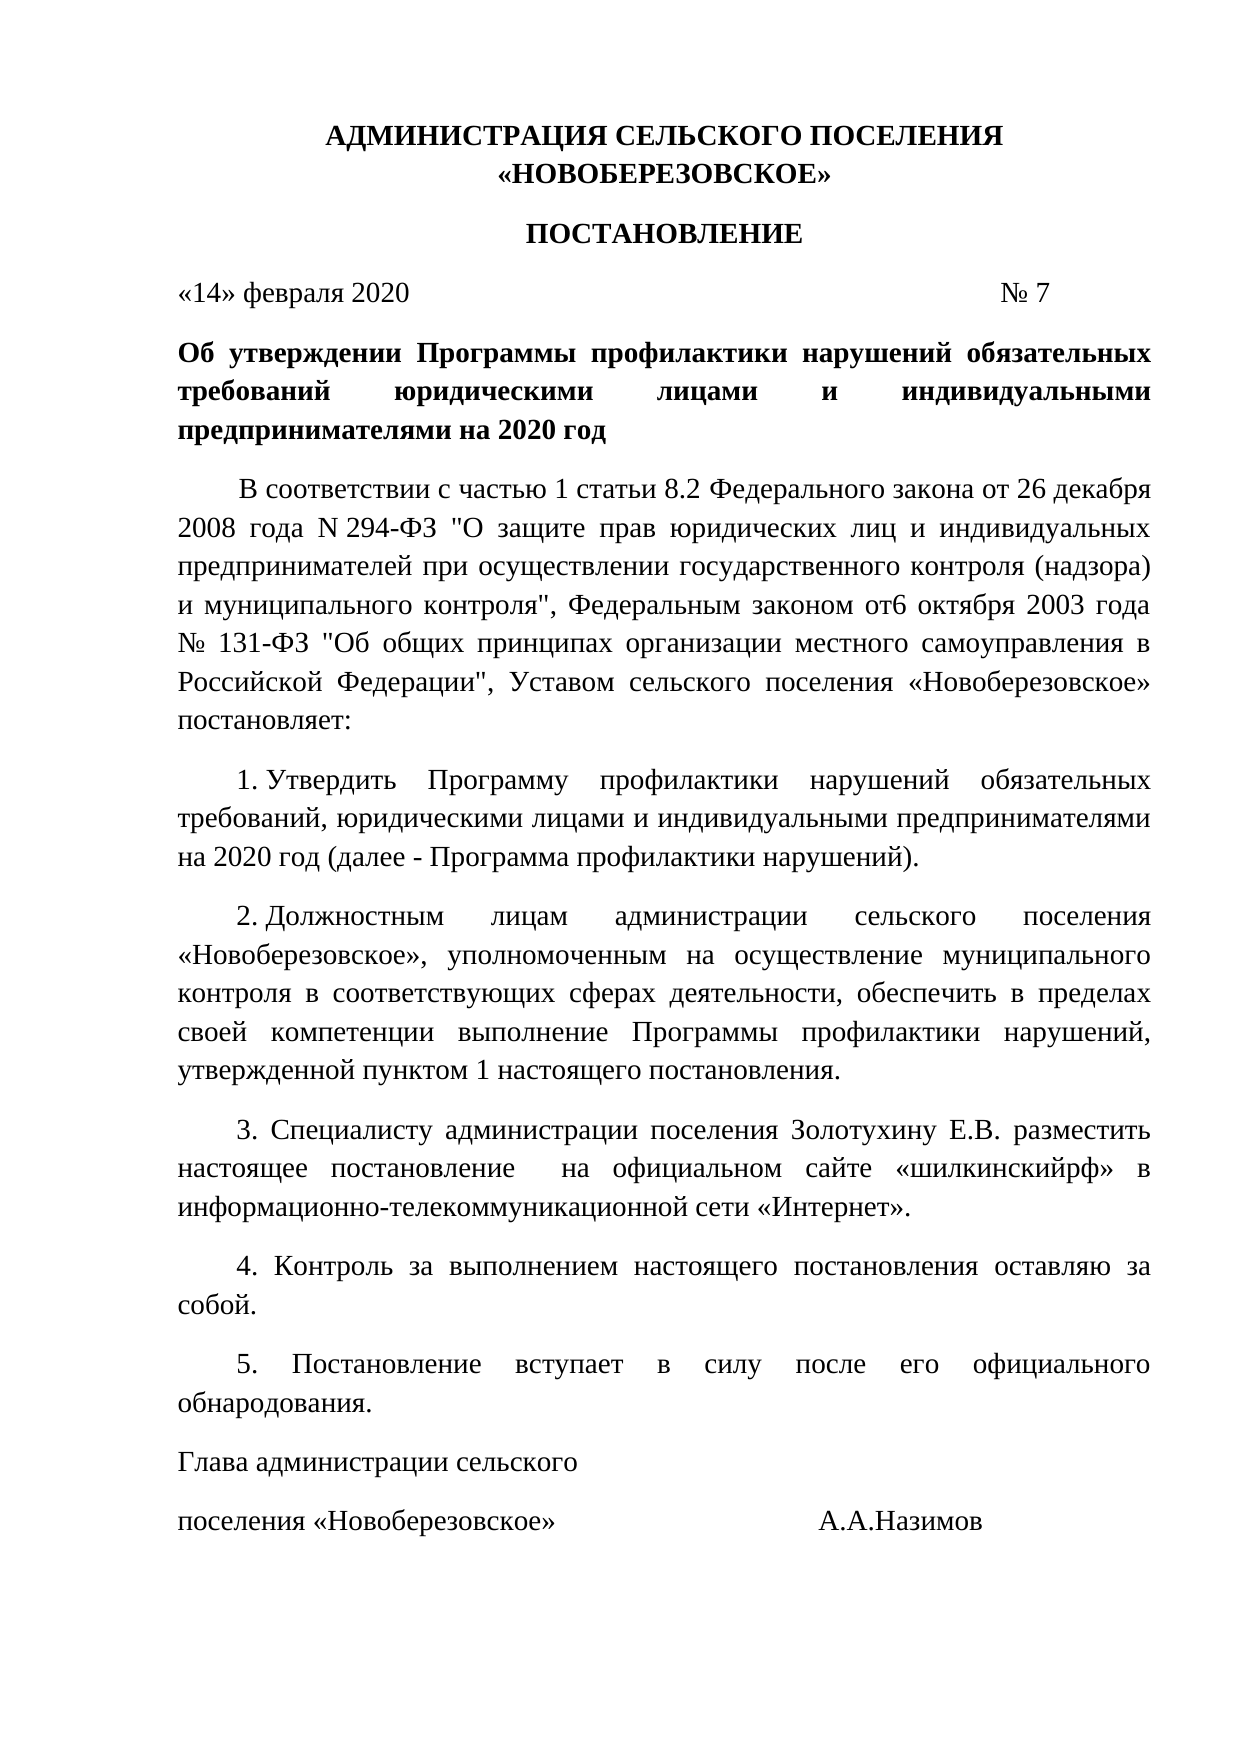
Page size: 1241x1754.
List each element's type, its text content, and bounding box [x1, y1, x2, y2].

text 1. Утвердить Программу профилактики нарушений обязательных требований, юридическими лицами и индивидуальными предпринимателями на 2020 год (далее - Программа профилактики нарушений). [177, 762, 1152, 872]
text АДМИНИСТРАЦИЯ СЕЛЬСКОГО ПОСЕЛЕНИЯ «НОВОБЕРЕЗОВСКОЕ» [177, 118, 1152, 190]
text поселения «Новоберезовское» А.А.Назимов [177, 1503, 1152, 1537]
text В соответствии с частью 1 статьи 8.2 Федерального закона от 26 декабря 2008 года N 294-ФЗ "О защите прав юридических лиц и индивидуальных предпринимателей при осуществлении государственного контроля (надзора) и муниципального контроля", Федеральным законом от6 октября 2003 года № 131-ФЗ "Об общих принципах организации местного самоуправления в Российской Федерации", Уставом сельского поселения «Новоберезовское» постановляет: [177, 471, 1152, 736]
text 5. Постановление вступает в силу после его официального обнародования. [177, 1346, 1152, 1418]
text Глава администрации сельского [177, 1444, 1152, 1478]
text ПОСТАНОВЛЕНИЕ [177, 216, 1152, 249]
text Об утверждении Программы профилактики нарушений обязательных требований юридическими лицами и индивидуальными предпринимателями на 2020 год [177, 335, 1152, 445]
text 4. Контроль за выполнением настоящего постановления оставляю за собой. [177, 1248, 1152, 1320]
text 3. Специалисту администрации поселения Золотухину Е.В. разместить настоящее постановление на официальном сайте «шилкинскийрф» в информационно-телекоммуникационной сети «Интернет». [177, 1112, 1152, 1222]
text «14» февраля 2020 № 7 [177, 275, 1152, 309]
text 2. Должностным лицам администрации сельского поселения «Новоберезовское», уполномоченным на осуществление муниципального контроля в соответствующих сферах деятельности, обеспечить в пределах своей компетенции выполнение Программы профилактики нарушений, утвержденной пунктом 1 настоящего постановления. [177, 898, 1152, 1086]
